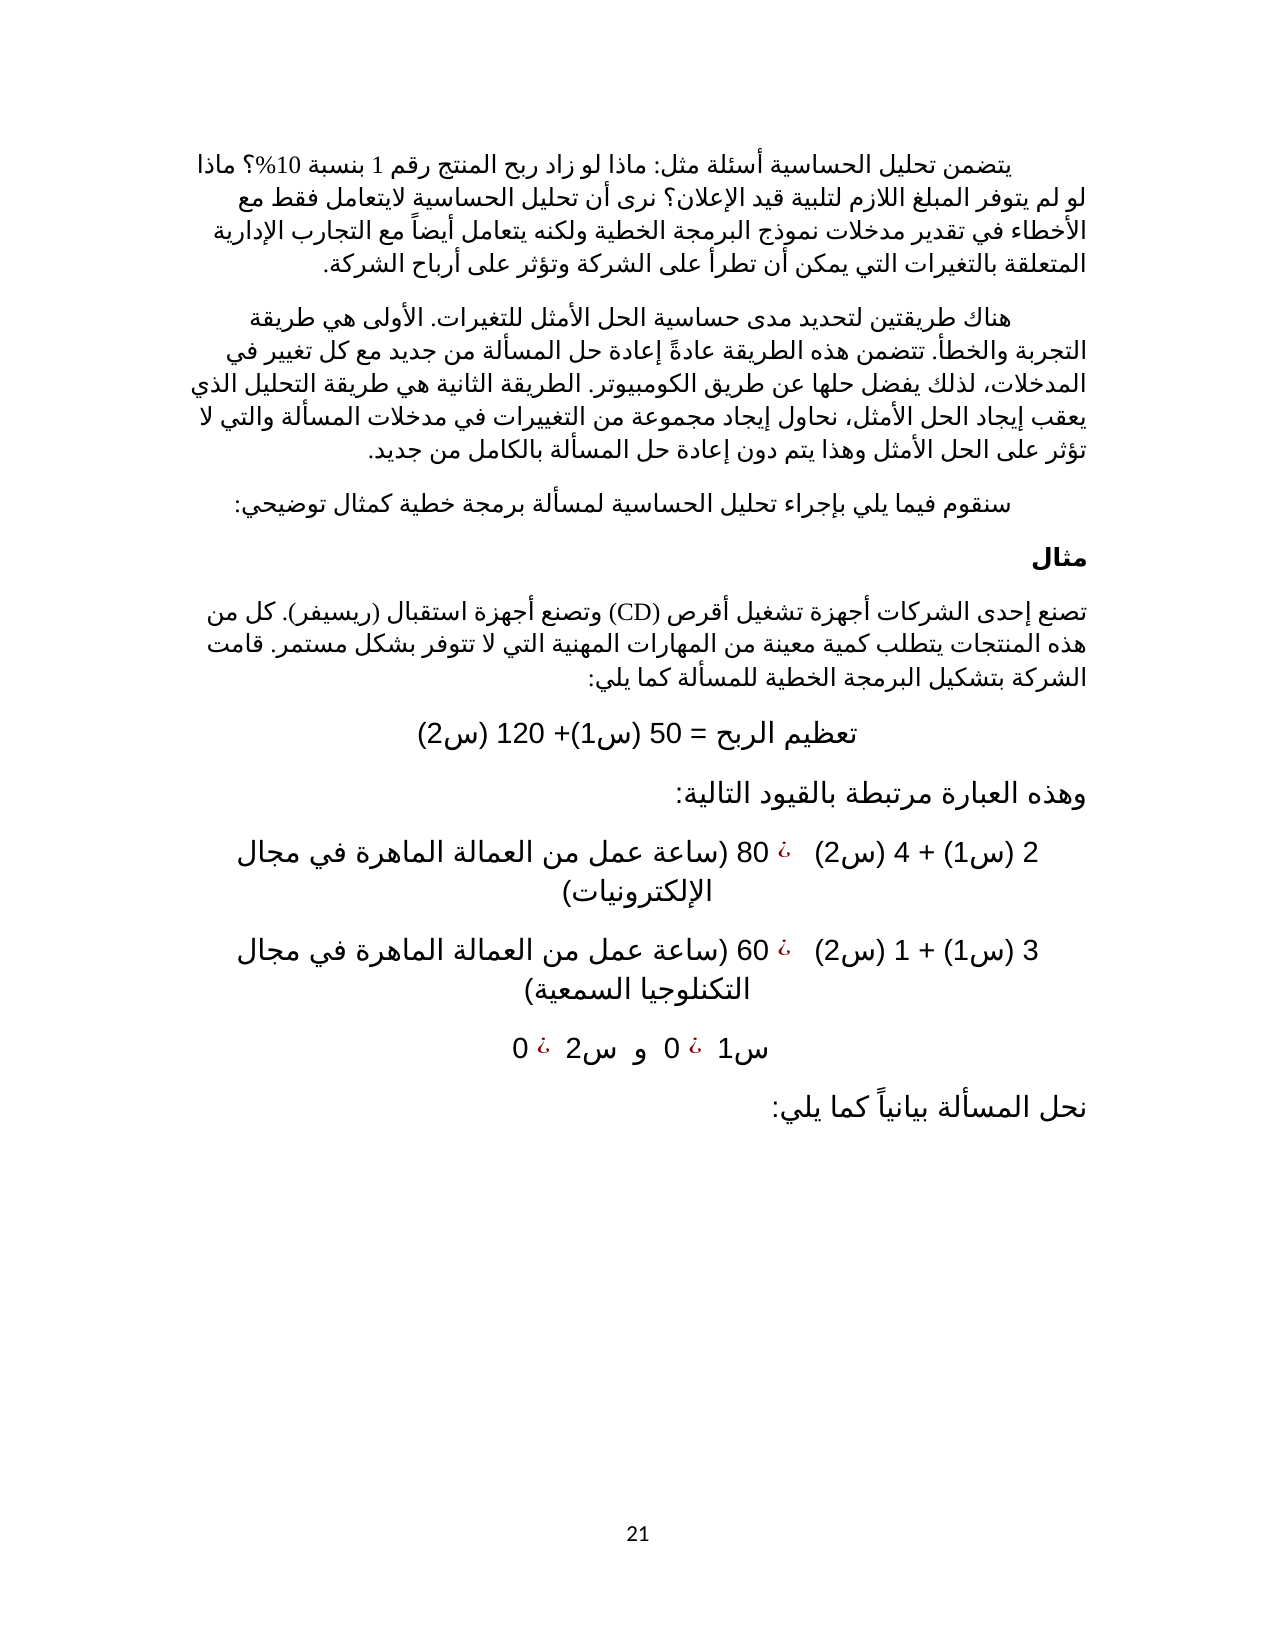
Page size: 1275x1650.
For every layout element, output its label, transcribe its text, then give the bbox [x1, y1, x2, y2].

text سنقوم فيما يلي بإجراء تحليل الحساسية لمسألة برمجة خطية كمثال توضيحي: [187, 489, 1087, 518]
text تصنع إحدى الشركات أجهزة تشغيل أقرص (CD) وتصنع أجهزة استقبال (ريسيفر). كل من هذه المنتجات يتطلب كمية معينة من المهارات المهنية التي لا تتوفر بشكل مستمر. قامت الشركة بتشكيل البرمجة الخطية للمسألة كما يلي: [187, 597, 1087, 691]
text مثال [187, 543, 1087, 571]
text يتضمن تحليل الحساسية أسئلة مثل: ماذا لو زاد ربح المنتج رقم 1 بنسبة 10%؟ ماذا لو لم يتوفر المبلغ اللازم لتلبية قيد الإعلان؟ نرى أن تحليل الحساسية لايتعامل فقط مع الأخطاء في تقدير مدخلات نموذج البرمجة الخطية ولكنه يتعامل أيضاً مع التجارب الإدارية المتعلقة بالتغيرات التي يمكن أن تطرأ على الشركة وتؤثر على أرباح الشركة. [187, 150, 1087, 278]
text 3 (س1) + 1 (س2) 60 (ساعة عمل من العمالة الماهرة في مجال التكنلوجيا السمعية) [187, 933, 1087, 1005]
text س1 0 و س2 0 [187, 1031, 1087, 1064]
text نحل المسألة بيانياً كما يلي: [187, 1090, 1087, 1124]
text وهذه العبارة مرتبطة بالقيود التالية: [187, 776, 1087, 809]
text هناك طريقتين لتحديد مدى حساسية الحل الأمثل للتغيرات. الأولى هي طريقة التجربة والخطأ. تتضمن هذه الطريقة عادةً إعادة حل المسألة من جديد مع كل تغيير في المدخلات، لذلك يفضل حلها عن طريق الكومبيوتر. الطريقة الثانية هي طريقة التحليل الذي يعقب إيجاد الحل الأمثل، نحاول إيجاد مجموعة من التغييرات في مدخلات المسألة والتي لا تؤثر على الحل الأمثل وهذا يتم دون إعادة حل المسألة بالكامل من جديد. [187, 303, 1087, 464]
text تعظيم الربح = 50 (س1)+ 120 (س2) [187, 716, 1087, 750]
text 2 (س1) + 4 (س2) 80 (ساعة عمل من العمالة الماهرة في مجال الإلكترونيات) [187, 835, 1087, 907]
